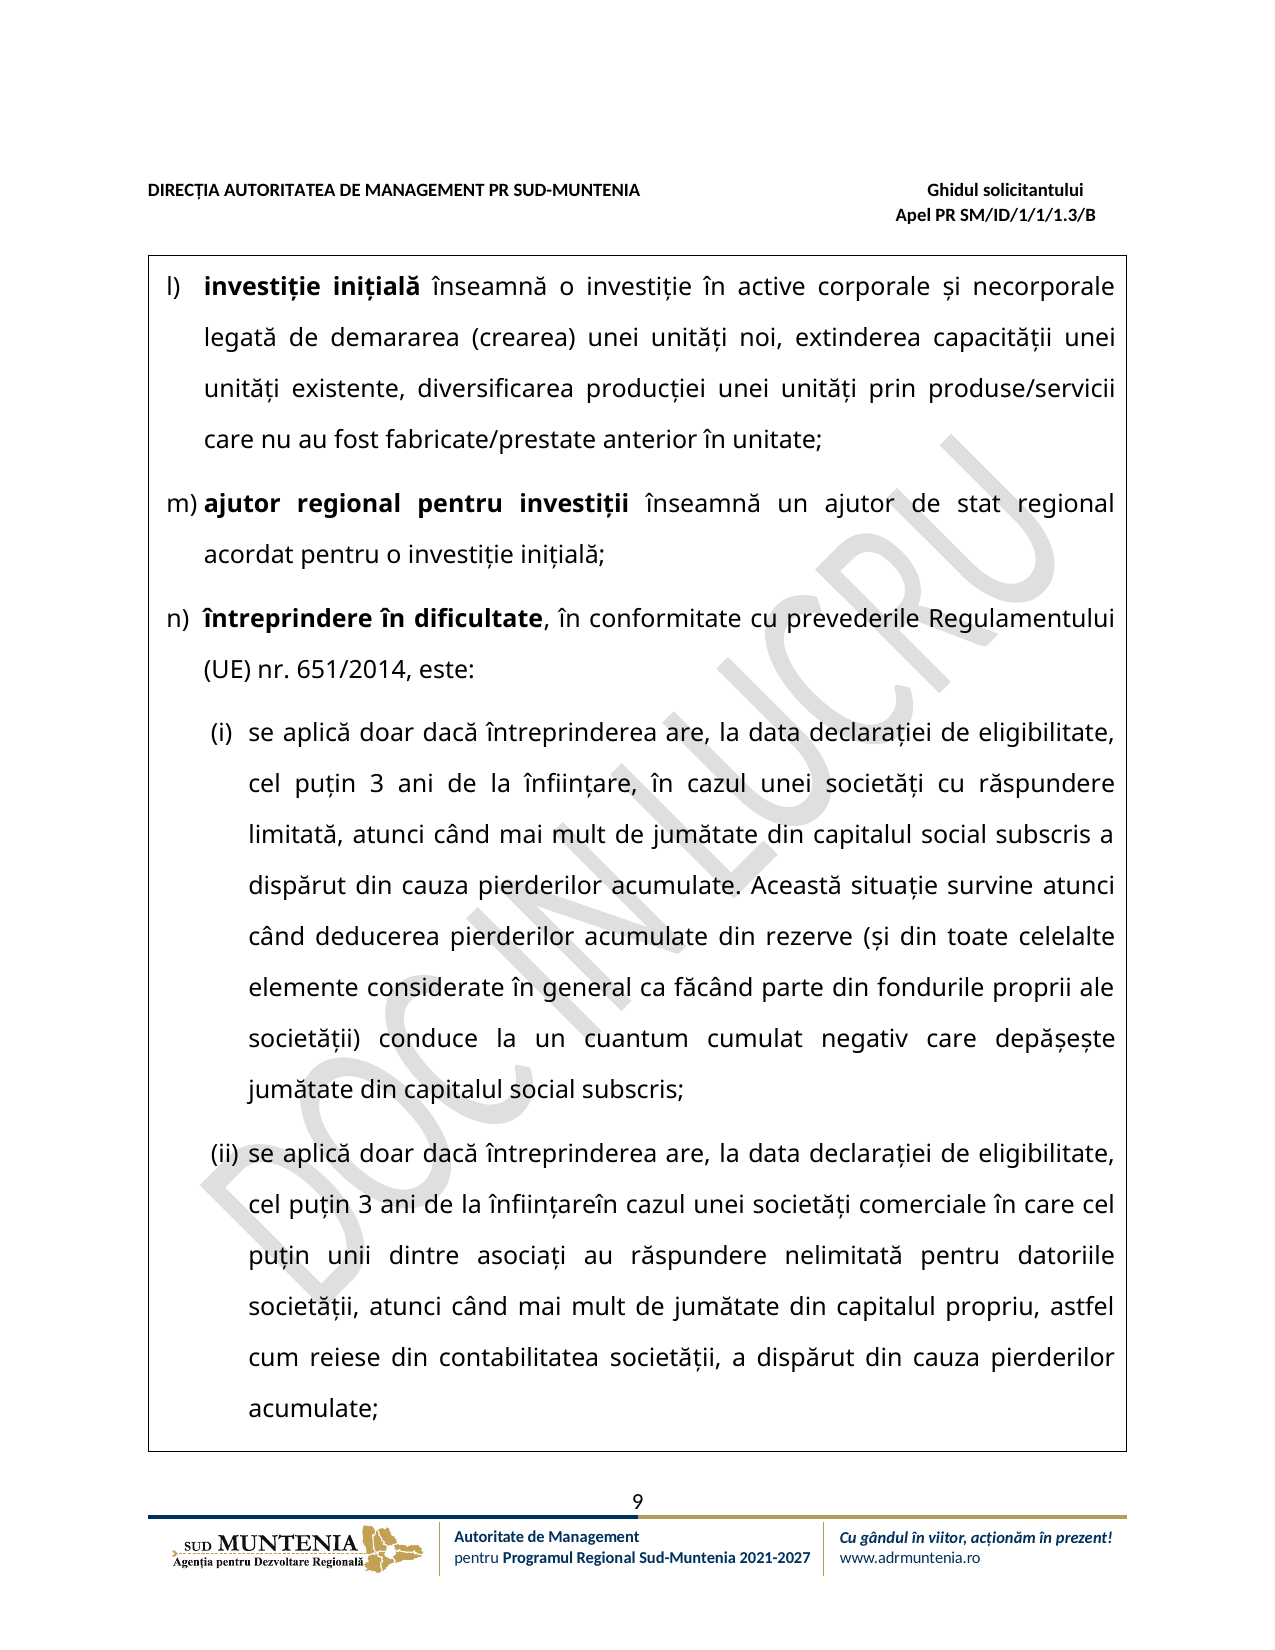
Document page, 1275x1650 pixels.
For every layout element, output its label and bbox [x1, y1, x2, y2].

table_header [149, 256, 1126, 1451]
